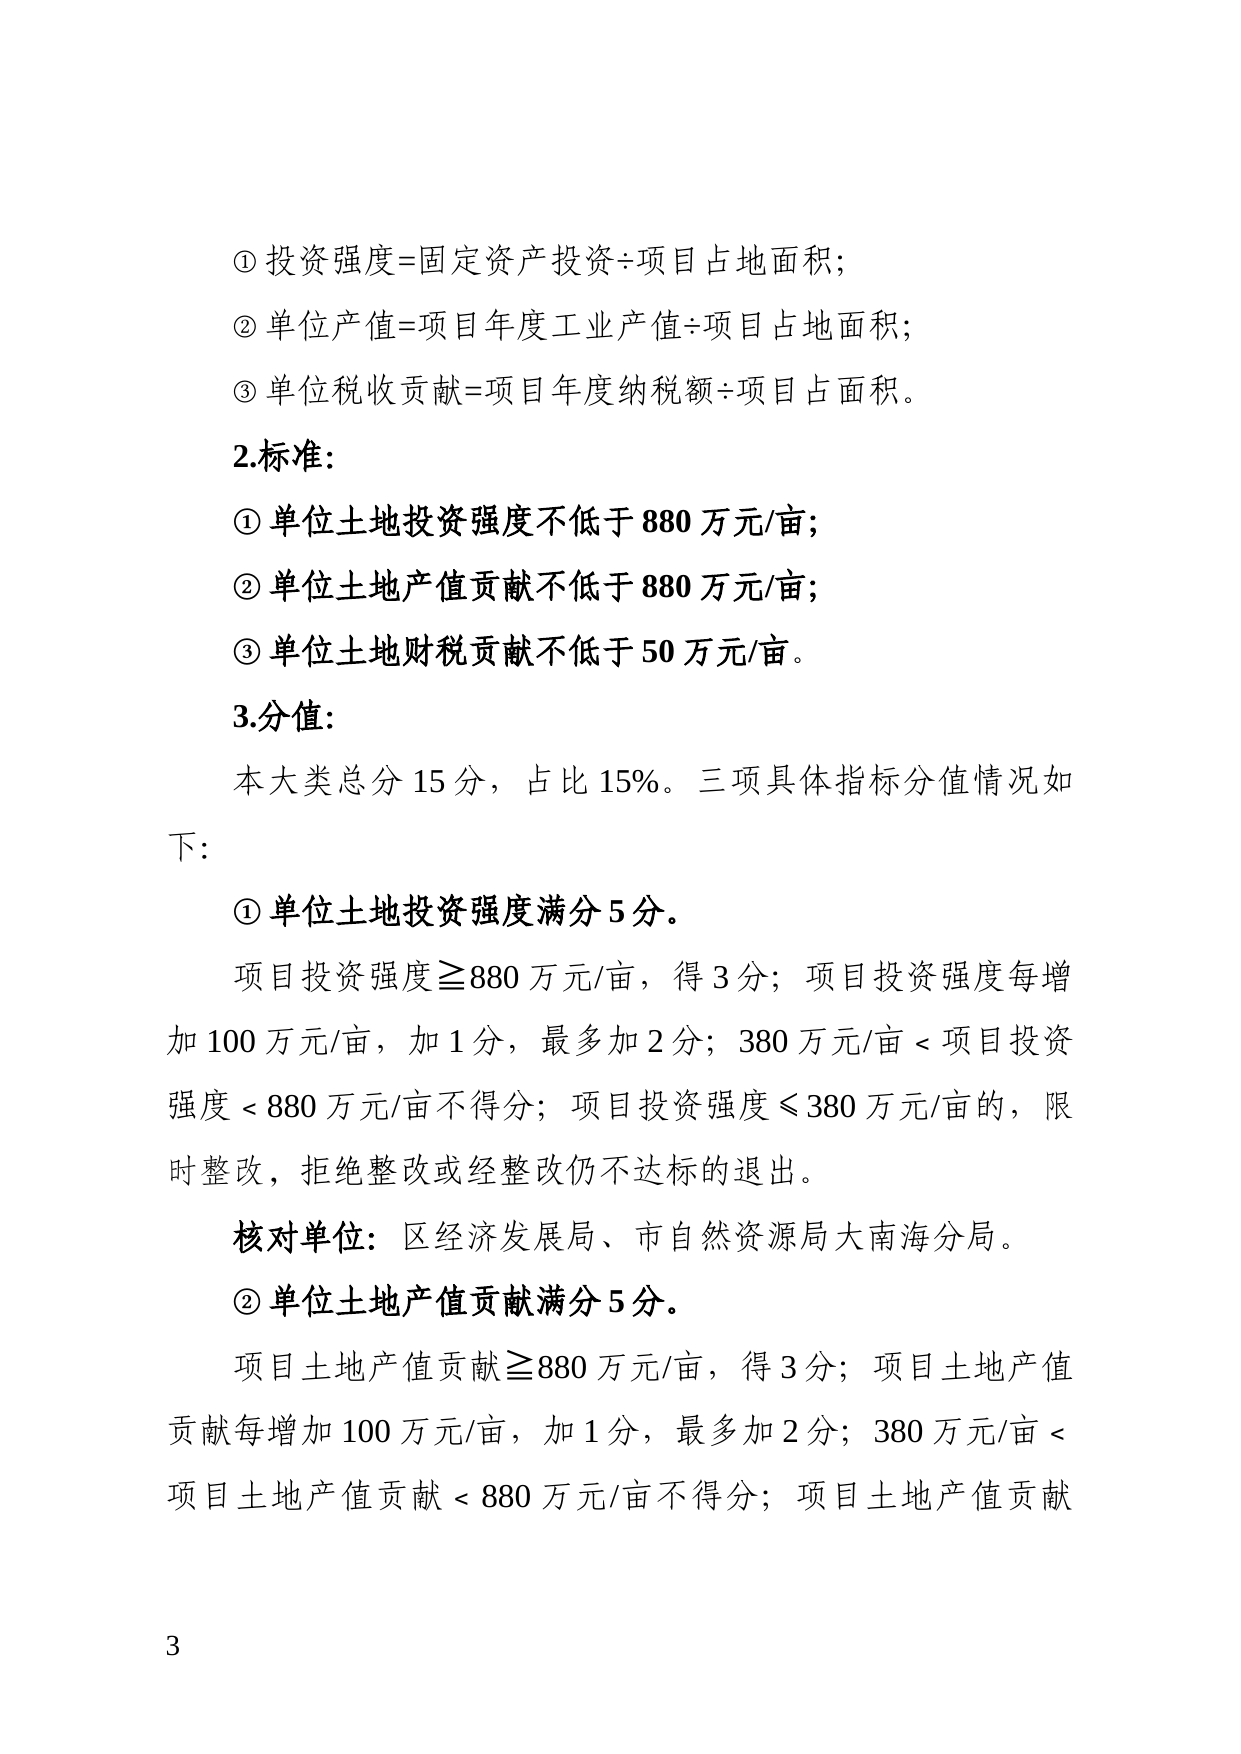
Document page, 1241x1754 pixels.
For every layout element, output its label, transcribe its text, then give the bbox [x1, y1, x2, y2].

text ②单位土地产值贡献不低于880万元/亩； [165, 552, 1075, 617]
text ③单位土地财税贡献不低于50万元/亩。 [165, 617, 1075, 682]
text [165, 1332, 1075, 1527]
text ①投资强度=固定资产投资÷项目占地面积； [165, 227, 1075, 292]
text 3.分值： [165, 682, 1075, 747]
text 本大类总分15分，占比15%。三项具体指标分值情况如下： [165, 747, 1075, 877]
text ②单位土地产值贡献满分5分。 [165, 1267, 1075, 1332]
text ②单位产值=项目年度工业产值÷项目占地面积； [165, 292, 1075, 357]
text 核对单位：区经济发展局、市自然资源局大南海分局。 [165, 1202, 1075, 1267]
text 2.标准： [165, 422, 1075, 487]
text ③单位税收贡献=项目年度纳税额÷项目占面积。 [165, 357, 1075, 422]
text 项目投资强度≧880万元/亩，得3分；项目投资强度每增加100万元/亩，加1分，最多加2分；380万元/亩﹤项目投资强度﹤880万元/亩不得分；项目投资强度≤380万元/亩的，限时整改，拒绝整改或经整改仍不达标的退出。 [165, 942, 1075, 1202]
text ①单位土地投资强度不低于880万元/亩； [165, 487, 1075, 552]
text ①单位土地投资强度满分5分。 [165, 877, 1075, 942]
